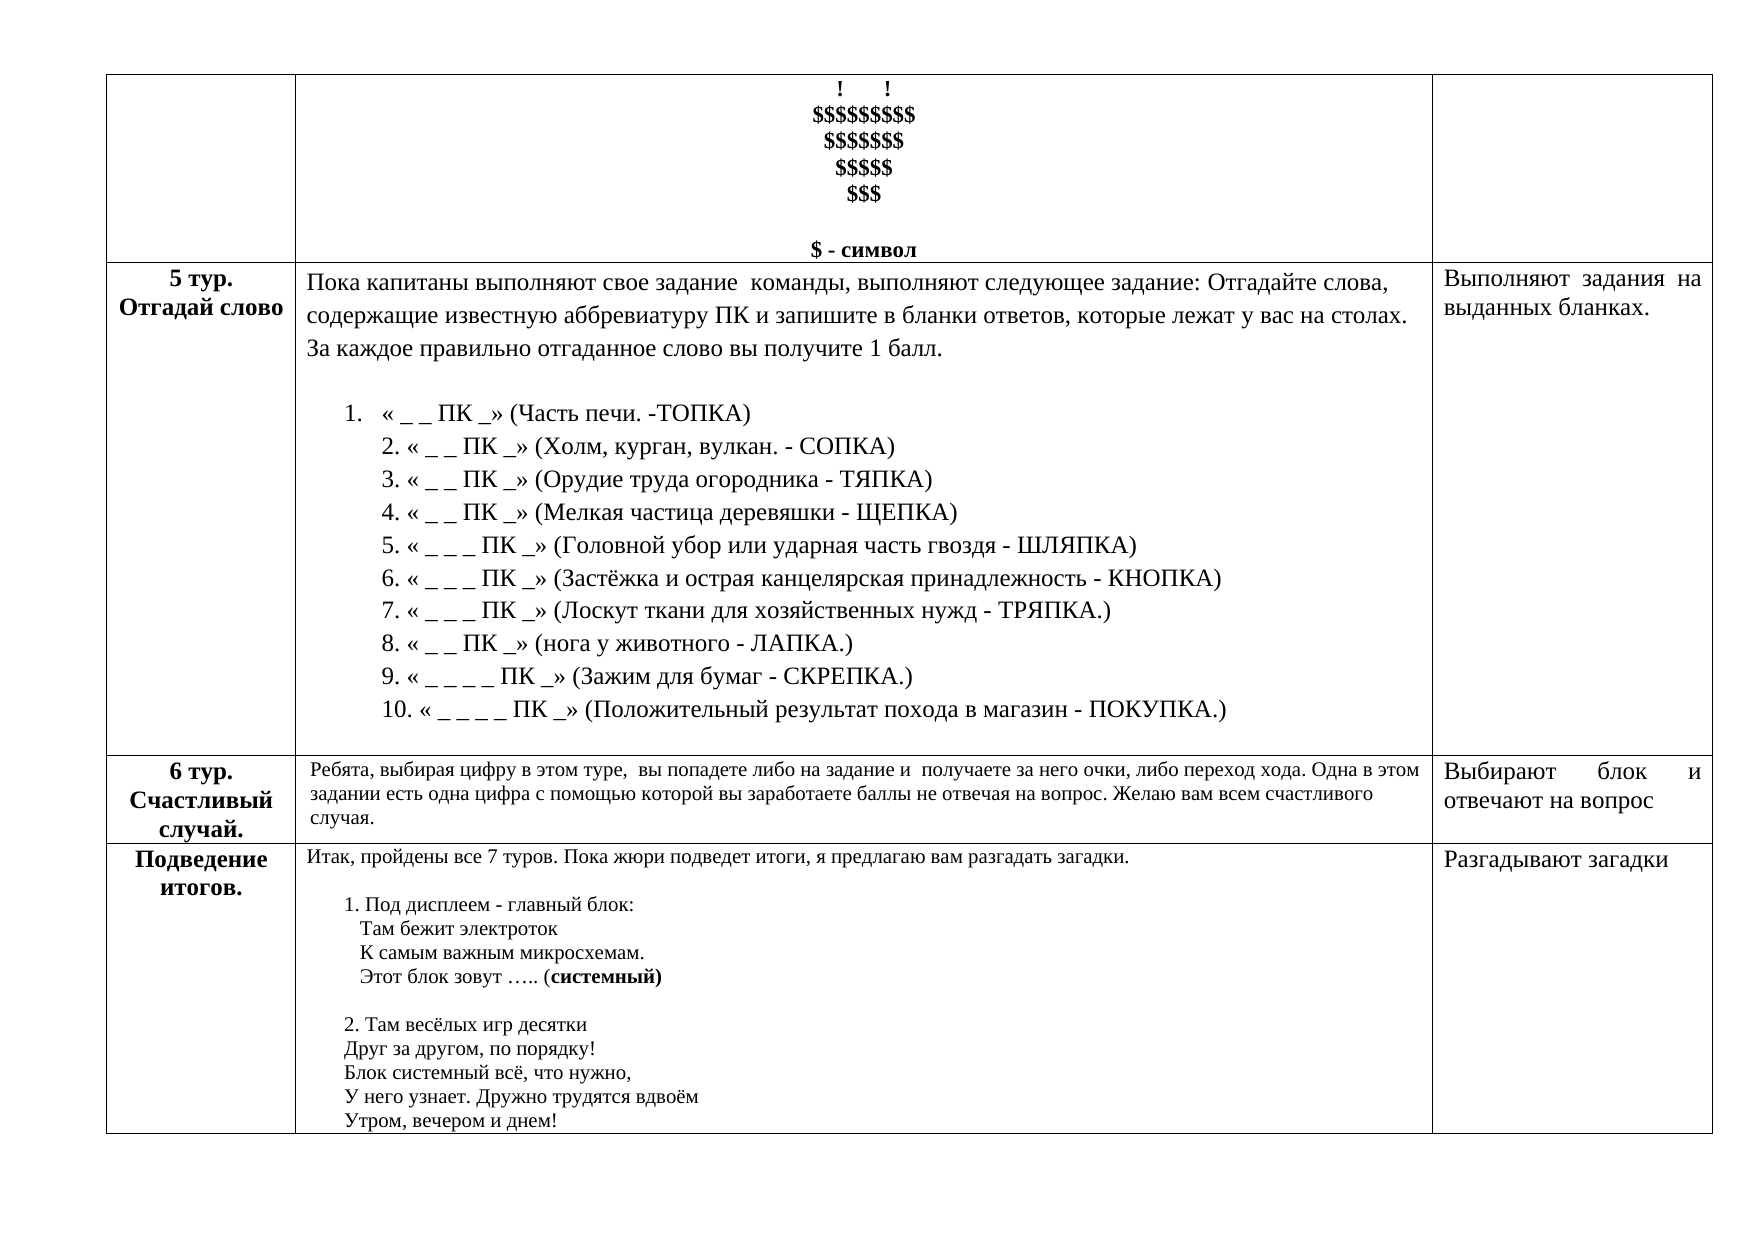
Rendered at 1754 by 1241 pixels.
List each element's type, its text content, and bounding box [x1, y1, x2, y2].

table_cell Выполняют задания на выданных бланках. [1433, 263, 1712, 755]
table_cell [296, 844, 1432, 1132]
table_cell Разгадывают загадки [1433, 844, 1712, 1132]
table_cell Выбирают блок и отвечают на вопрос [1433, 756, 1712, 843]
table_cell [107, 75, 295, 262]
table_cell 6 тур. Счастливый случай. [107, 756, 295, 843]
table_cell Ребята, выбирая цифру в этом туре, вы попадете либо на задание и получаете за него очки, либо переход хода. Одна в этом задании есть одна цифра с помощью которой вы заработаете баллы не отвечая на вопрос. Желаю вам всем счастливого случая. [296, 756, 1432, 843]
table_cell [1433, 75, 1712, 262]
table_cell Подведение итогов. [107, 844, 295, 1132]
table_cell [296, 75, 1432, 262]
table_cell Пока капитаны выполняют свое задание команды, выполняют следующее задание: Отгадайте слова, содержащие известную аббревиатуру ПК и запишите в бланки ответов, которые лежат у вас на столах. За каждое правильно отгаданное слово вы получите 1 балл. « _ _ ПК _» (Часть печи. -ТОПКА) 2. « _ _ ПК _» (Холм, курган, вулкан. - СОПКА) 3. « _ _ ПК _» (Орудие труда огородника - ТЯПКА) 4. « _ _ ПК _» (Мелкая частица деревяшки - ЩЕПКА) 5. « _ _ _ ПК _» (Головной убор или ударная часть гвоздя - ШЛЯПКА) 6. « _ _ _ ПК _» (Застёжка и острая канцелярская принадлежность - КНОПКА) 7. « _ _ _ ПК _» (Лоскут ткани для хозяйственных нужд - ТРЯПКА.) 8. « _ _ ПК _» (нога у животного - ЛАПКА.) 9. « _ _ _ _ ПК _» (Зажим для бумаг - СКРЕПКА.) 10. « _ _ _ _ ПК _» (Положительный результат похода в магазин - ПОКУПКА.) [296, 263, 1432, 755]
table_cell 5 тур. Отгадай слово [107, 263, 295, 755]
